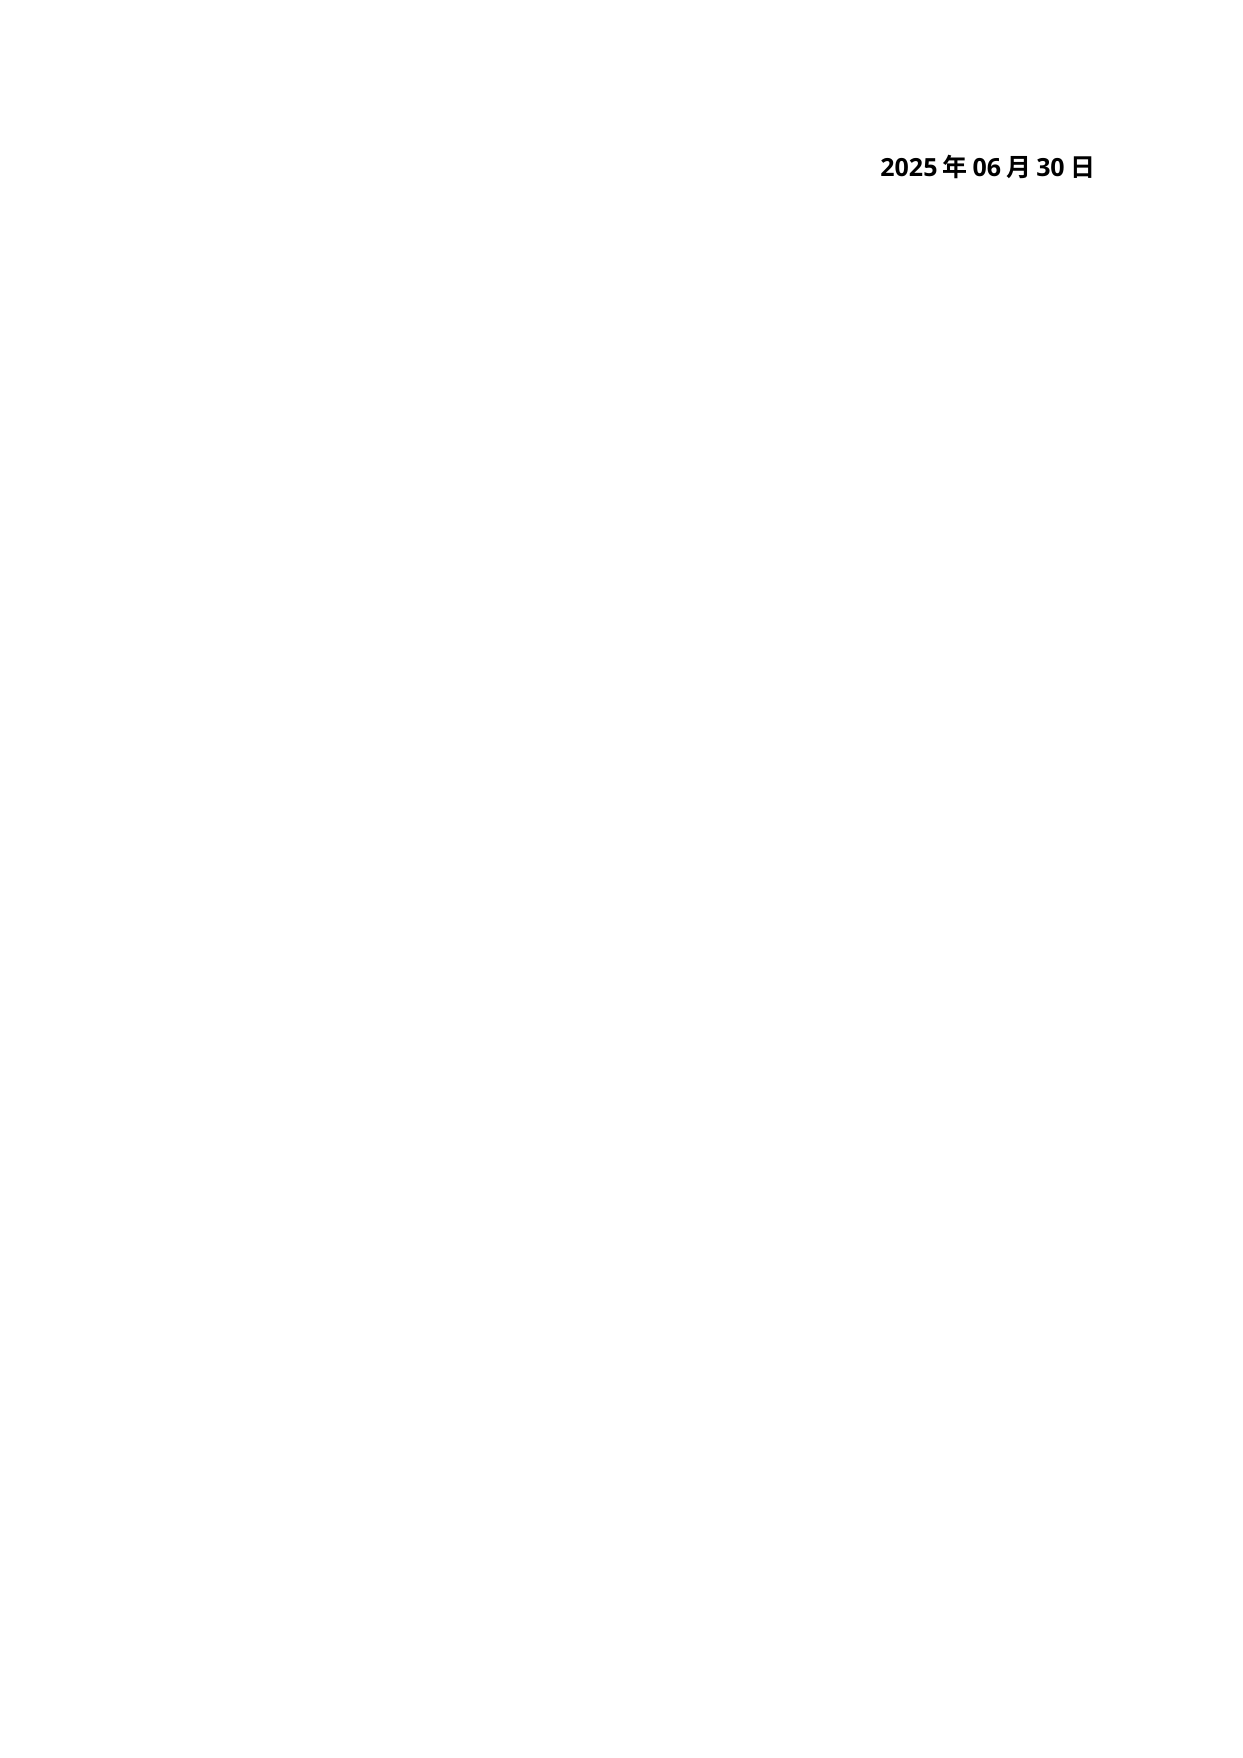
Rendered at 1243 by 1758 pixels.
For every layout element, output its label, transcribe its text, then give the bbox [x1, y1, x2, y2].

text 2025年06月30日 [148, 148, 1094, 184]
